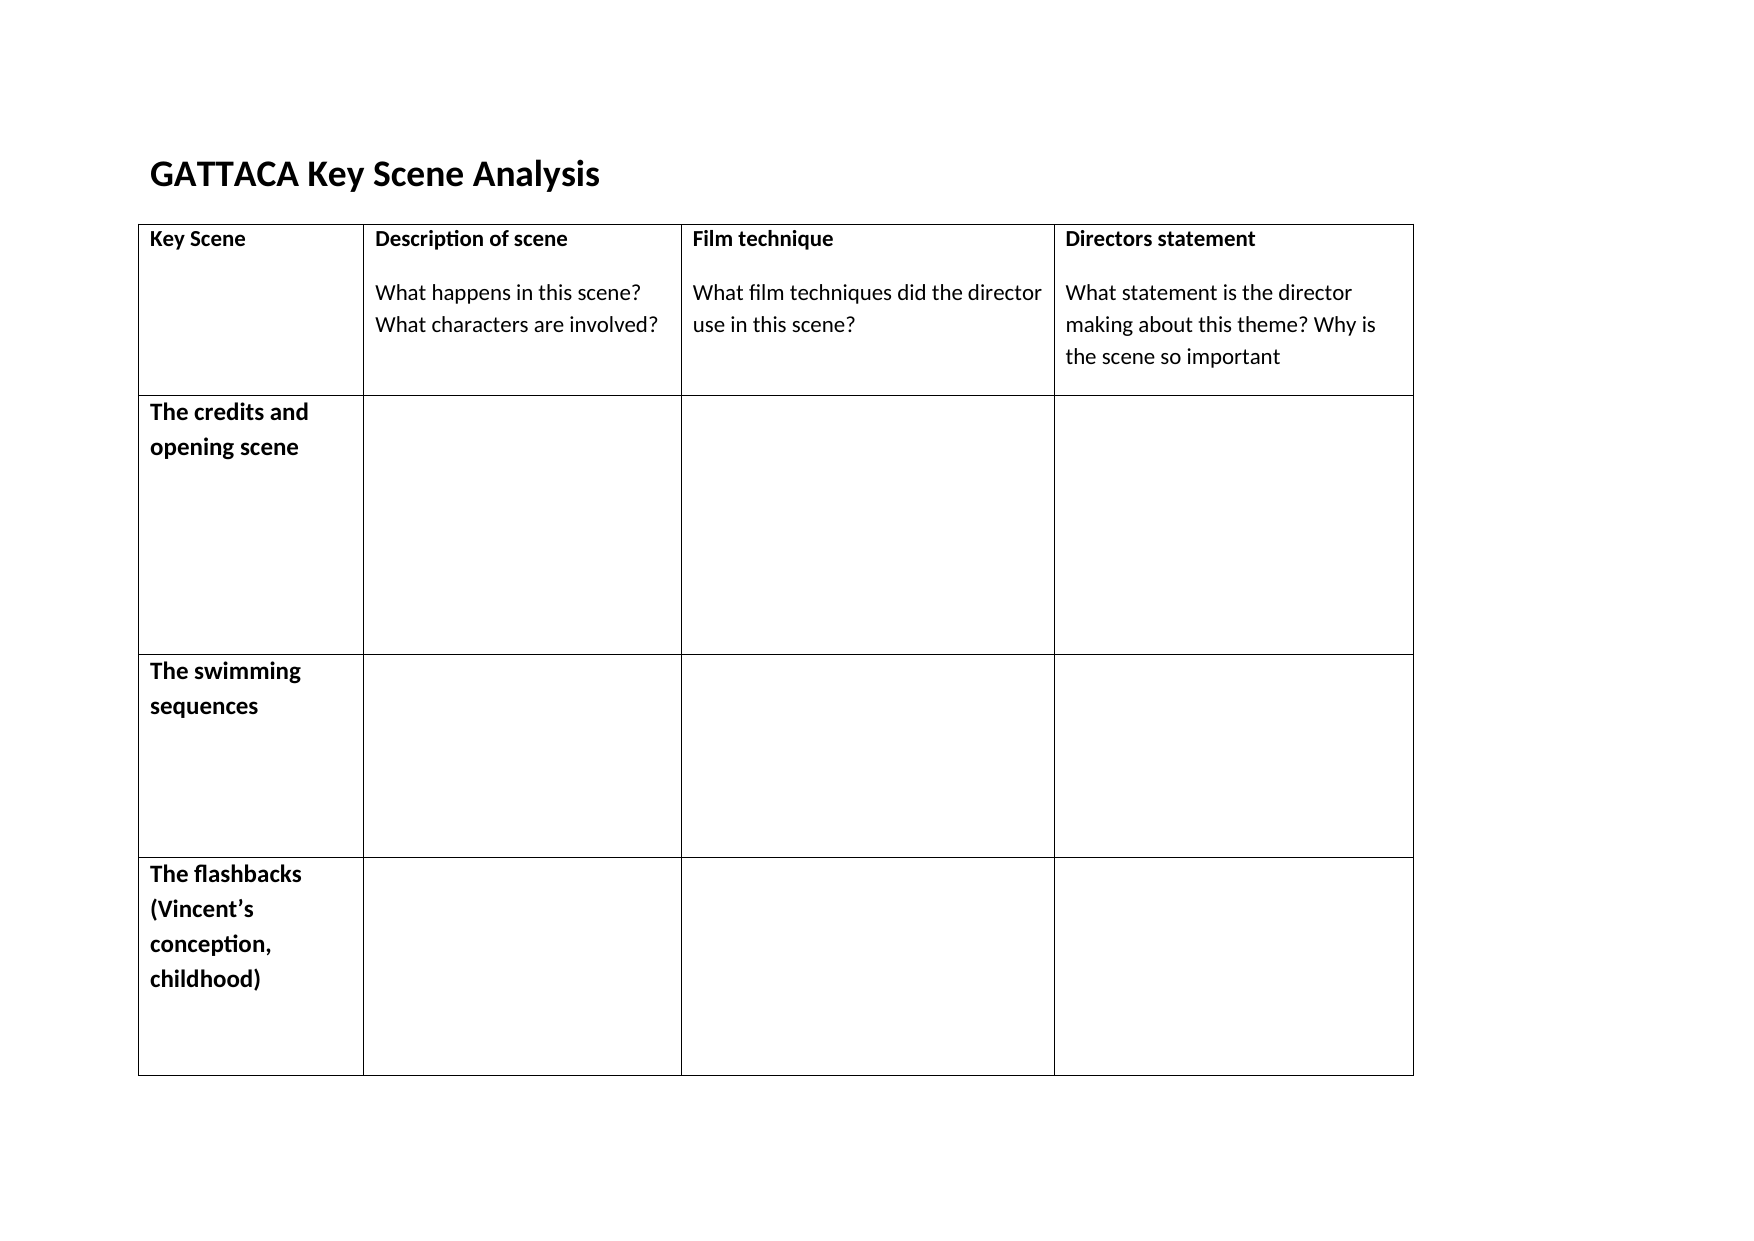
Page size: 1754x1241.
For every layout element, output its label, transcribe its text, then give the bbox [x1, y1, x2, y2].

table_header Film technique What film techniques did the director use in this scene? [682, 225, 1054, 395]
text GATTACA Key Scene Analysis [150, 150, 1604, 196]
table_header Description of scene What happens in this scene? What characters are involved? [364, 225, 681, 395]
table_cell [1055, 655, 1413, 857]
table_cell The flashbacks (Vincent’s conception, childhood) [139, 858, 363, 1075]
table_cell [682, 655, 1054, 857]
table_cell [682, 858, 1054, 1075]
table_cell The swimming sequences [139, 655, 363, 857]
table_cell [682, 396, 1054, 654]
table_cell [364, 655, 681, 857]
table_cell [1055, 858, 1413, 1075]
table_header Directors statement What statement is the director making about this theme? Why is the scene so important [1055, 225, 1413, 395]
table_cell [364, 396, 681, 654]
table_cell The credits and opening scene [139, 396, 363, 654]
table_cell [364, 858, 681, 1075]
table_cell [1055, 396, 1413, 654]
table_header Key Scene [139, 225, 363, 395]
